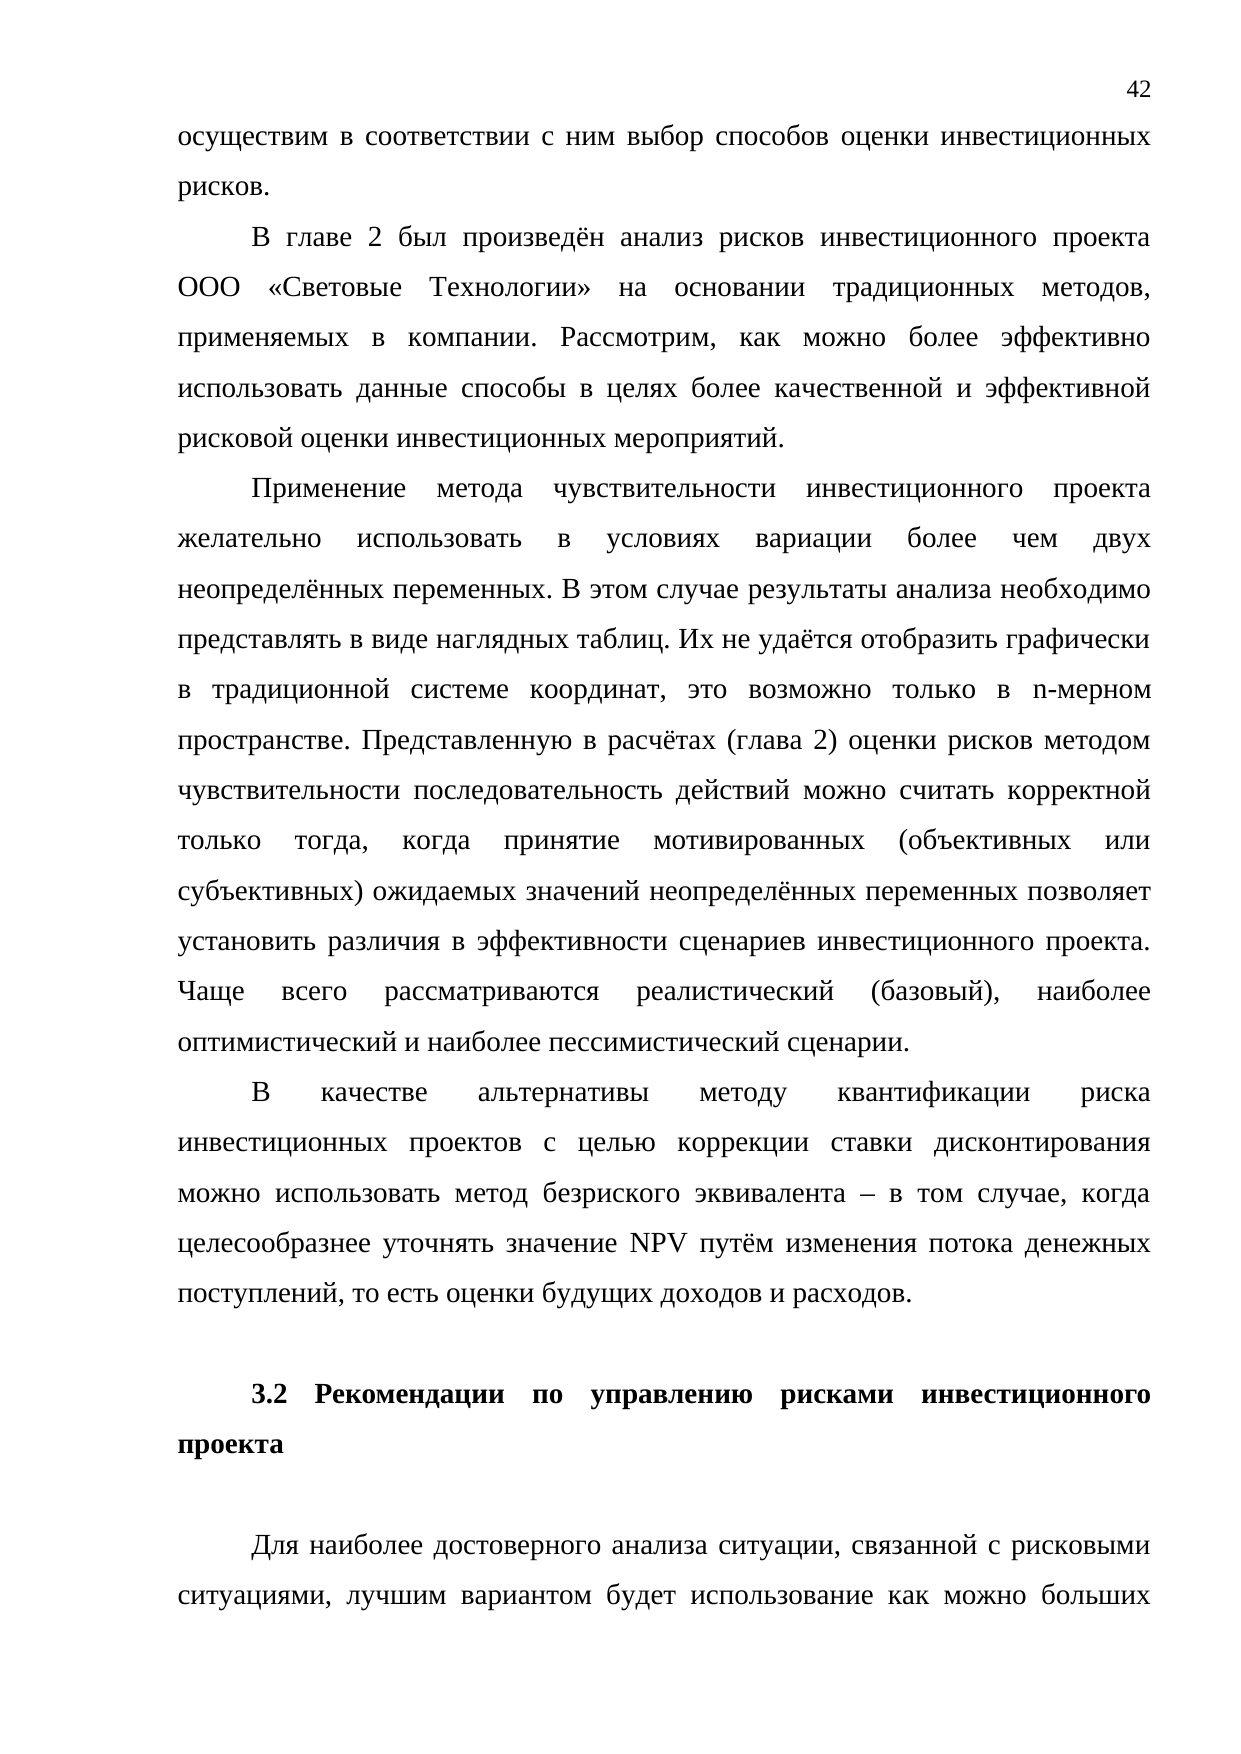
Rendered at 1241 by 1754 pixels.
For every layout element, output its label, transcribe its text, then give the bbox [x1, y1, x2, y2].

subtitle 3.2 Рекомендации по управлению рисками инвестиционного проекта [177, 1376, 1152, 1460]
text В главе 2 был произведён анализ рисков инвестиционного проекта ООО «Световые Технологии» на основании традиционных методов, применяемых в компании. Рассмотрим, как можно более эффективно использовать данные способы в целях более качественной и эффективной рисковой оценки инвестиционных мероприятий. [177, 219, 1152, 453]
text В качестве альтернативы методу квантификации риска инвестиционных проектов с целью коррекции ставки дисконтирования можно использовать метод безриского эквивалента – в том случае, когда целесообразнее уточнять значение NPV путём изменения потока денежных поступлений, то есть оценки будущих доходов и расходов. [177, 1074, 1152, 1309]
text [177, 118, 1152, 202]
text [177, 1527, 1152, 1611]
text Применение метода чувствительности инвестиционного проекта желательно использовать в условиях вариации более чем двух неопределённых переменных. В этом случае результаты анализа необходимо представлять в виде наглядных таблиц. Их не удаётся отобразить графически в традиционной системе координат, это возможно только в n-мерном пространстве. Представленную в расчётах (глава 2) оценки рисков методом чувствительности последовательность действий можно считать корректной только тогда, когда принятие мотивированных (объективных или субъективных) ожидаемых значений неопределённых переменных позволяет установить различия в эффективности сценариев инвестиционного проекта. Чаще всего рассматриваются реалистический (базовый), наиболее оптимистический и наиболее пессимистический сценарии. [177, 470, 1152, 1057]
